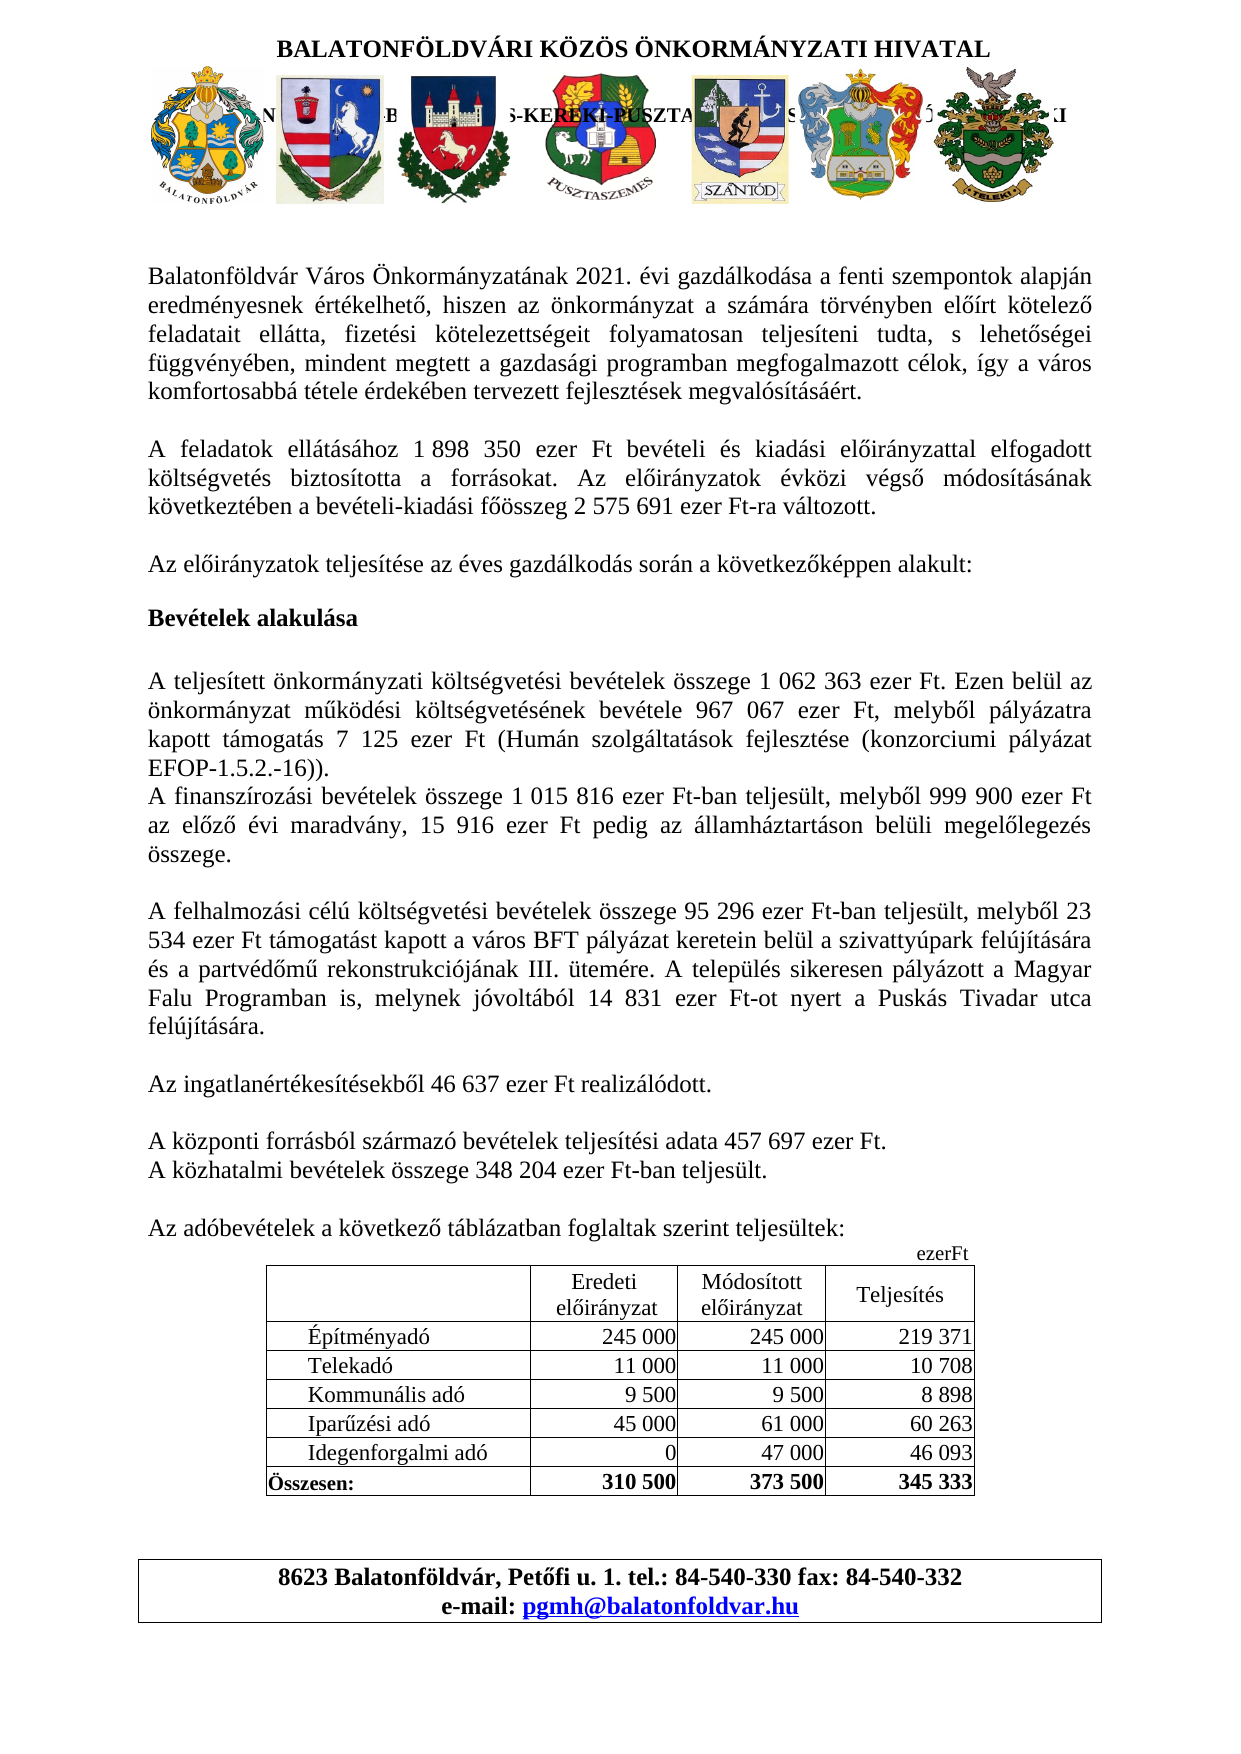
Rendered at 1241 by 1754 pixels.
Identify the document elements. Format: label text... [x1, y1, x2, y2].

table_cell 8 898 [826, 1380, 974, 1408]
picture [151, 66, 264, 204]
table_cell 9 500 [531, 1380, 677, 1408]
table_cell 11 000 [531, 1351, 677, 1379]
table_cell 345 333 [826, 1467, 974, 1494]
table_cell 219 371 [826, 1322, 974, 1350]
text A teljesített önkormányzati költségvetési bevételek összege 1 062 363 ezer Ft. Ezen belül az önkormányzat működési költségvetésének bevétele 967 067 ezer Ft, melyből pályázatra kapott támogatás 7 125 ezer Ft (Humán szolgáltatások fejlesztése (konzorciumi pályázat EFOP-1.5.2.-16)). [148, 666, 1093, 781]
table_cell 47 000 [678, 1438, 825, 1466]
picture [276, 75, 384, 204]
picture [932, 66, 1055, 204]
text Balatonföldvár Város Önkormányzatának 2021. évi gazdálkodása a fenti szempontok alapján eredményesnek értékelhető, hiszen az önkormányzat a számára törvényben előírt kötelező feladatait ellátta, fizetési kötelezettségeit folyamatosan teljesíteni tudta, s lehetőségei függvényében, mindent megtett a gazdasági programban megfogalmazott célok, így a város komfortosabbá tétele érdekében tervezett fejlesztések megvalósításáért. [148, 261, 1093, 405]
table_cell Összesen: [267, 1467, 530, 1494]
table_cell 0 [531, 1438, 677, 1466]
table_cell Kommunális adó [267, 1380, 530, 1408]
text A feladatok ellátásához 1 898 350 ezer Ft bevételi és kiadási előirányzattal elfogadott költségvetés biztosította a forrásokat. Az előirányzatok évközi végső módosításának következtében a bevételi-kiadási főösszeg 2 575 691 ezer Ft-ra változott. [148, 434, 1093, 520]
text A központi forrásból származó bevételek teljesítési adata 457 697 ezer Ft. [148, 1126, 1093, 1155]
table_cell 45 000 [531, 1409, 677, 1437]
text A felhalmozási célú költségvetési bevételek összege 95 296 ezer Ft-ban teljesült, melyből 23 534 ezer Ft támogatást kapott a város BFT pályázat keretein belül a szivattyúpark felújítására és a partvédőmű rekonstrukciójának III. ütemére. A település sikeresen pályázott a Magyar Falu Programban is, melynek jóvoltából 14 831 ezer Ft-ot nyert a Puskás Tivadar utca felújítására. [148, 896, 1093, 1040]
table_cell Telekadó [267, 1351, 530, 1379]
table_cell 245 000 [678, 1322, 825, 1350]
table_cell 11 000 [678, 1351, 825, 1379]
table_cell 60 263 [826, 1409, 974, 1437]
table_cell 310 500 [531, 1467, 677, 1494]
text A közhatalmi bevételek összege 348 204 ezer Ft-ban teljesült. [148, 1155, 1093, 1184]
table_cell 373 500 [678, 1467, 825, 1494]
text ezerFt [148, 1241, 1093, 1265]
table_cell 46 093 [826, 1438, 974, 1466]
subtitle Bevételek alakulása [148, 603, 1093, 631]
picture [691, 75, 789, 204]
table_header Módosított előirányzat [678, 1266, 825, 1321]
text A finanszírozási bevételek összege 1 015 816 ezer Ft-ban teljesült, melyből 999 900 ezer Ft az előző évi maradvány, 15 916 ezer Ft pedig az államháztartáson belüli megelőlegezés összege. [148, 781, 1093, 868]
table_cell 9 500 [678, 1380, 825, 1408]
table_cell 245 000 [531, 1322, 677, 1350]
table_cell 10 708 [826, 1351, 974, 1379]
table_header Eredeti előirányzat [531, 1266, 677, 1321]
table_cell Építményadó [267, 1322, 530, 1350]
text Az adóbevételek a következő táblázatban foglaltak szerint teljesültek: [148, 1213, 1093, 1241]
picture [396, 75, 511, 204]
table_cell Iparűzési adó [267, 1409, 530, 1437]
picture [794, 63, 927, 204]
table_header [267, 1266, 530, 1321]
table_cell 61 000 [678, 1409, 825, 1437]
text Az ingatlanértékesítésekből 46 637 ezer Ft realizálódott. [148, 1069, 1093, 1098]
table_header Teljesítés [826, 1266, 974, 1321]
text Az előirányzatok teljesítése az éves gazdálkodás során a következőképpen alakult: [148, 549, 1093, 578]
table_cell Idegenforgalmi adó [267, 1438, 530, 1466]
